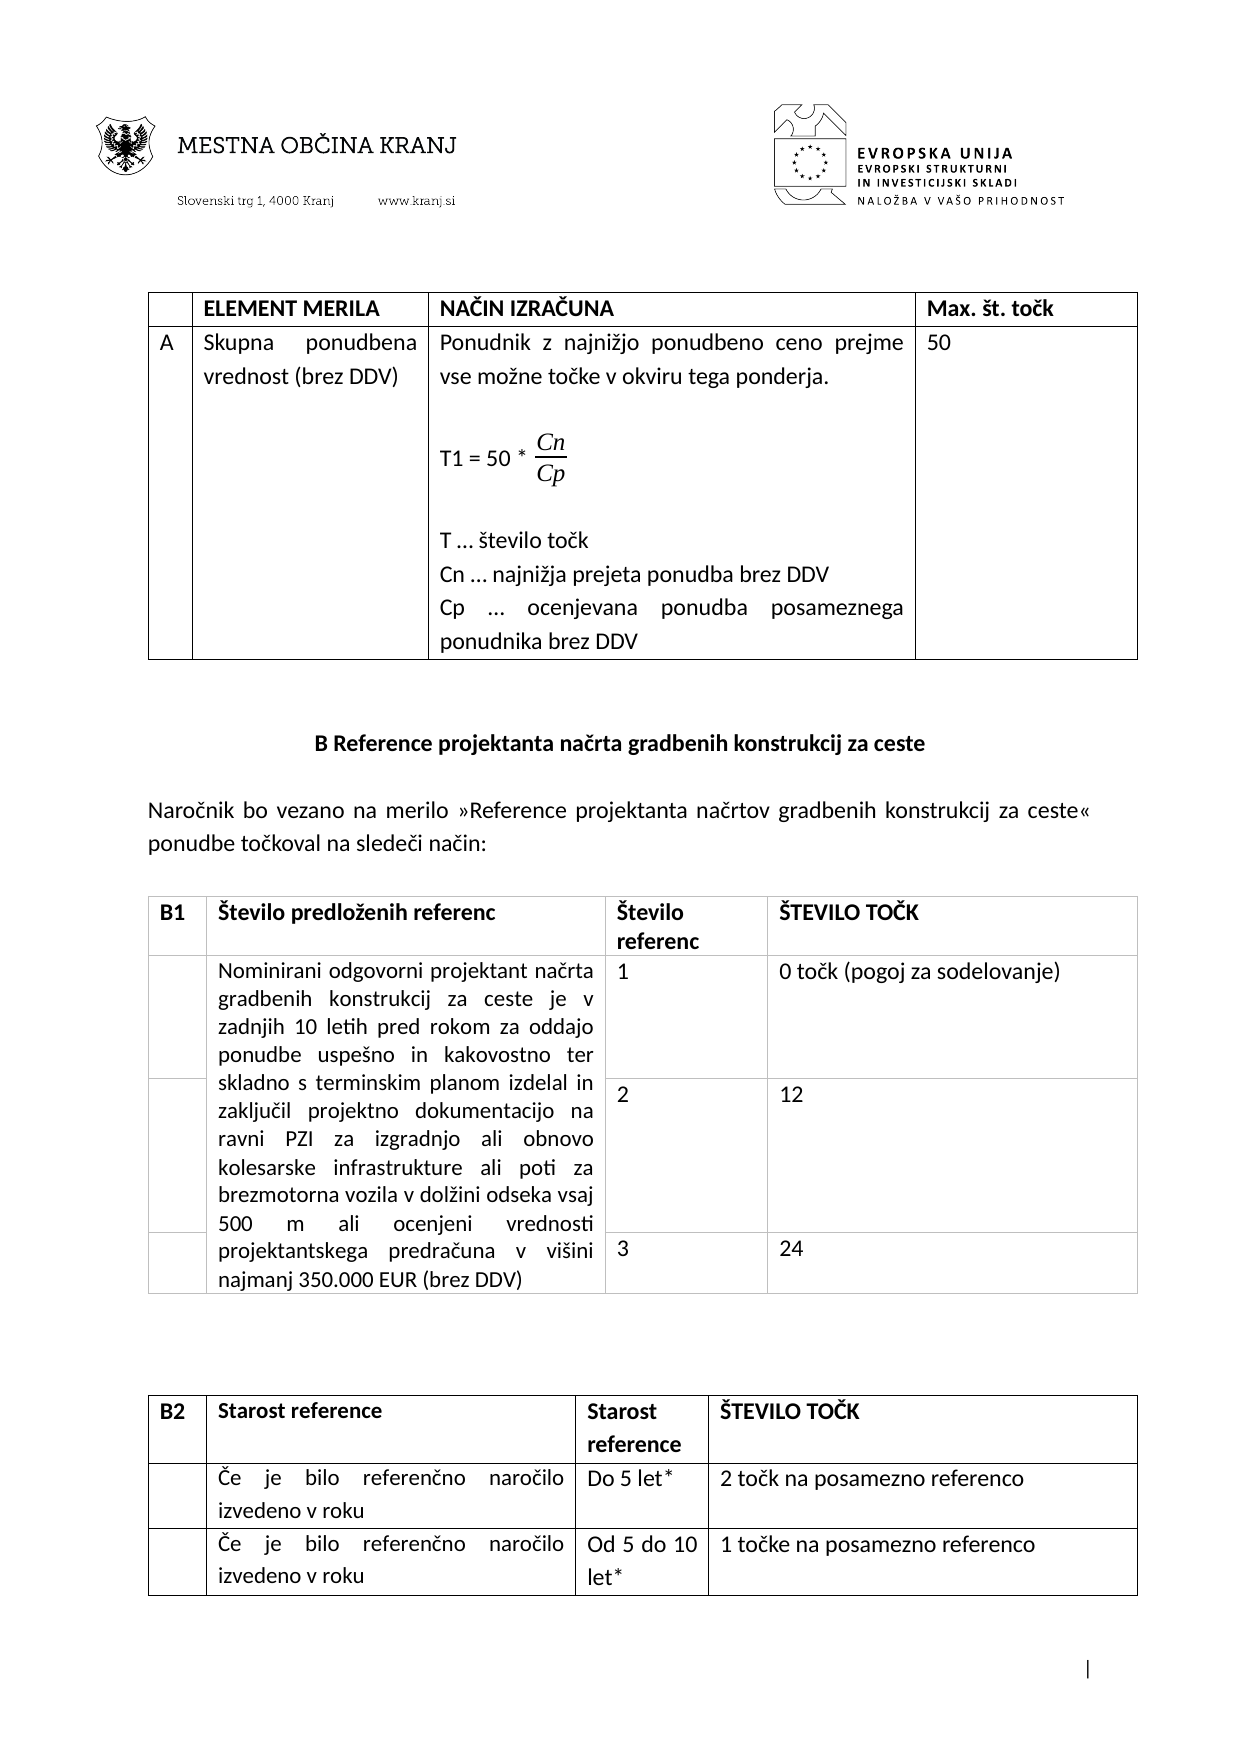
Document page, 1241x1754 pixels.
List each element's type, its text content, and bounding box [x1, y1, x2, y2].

table_header ELEMENT MERILA [193, 293, 428, 326]
table_cell Od 5 do 10 let* [576, 1529, 708, 1595]
table_header Max. št. točk [916, 293, 1137, 326]
table_cell A [149, 327, 192, 659]
table_cell Skupna ponudbena vrednost (brez DDV) [193, 327, 428, 659]
table_cell 1 točke na posamezno referenco [709, 1529, 1137, 1595]
table_cell Če je bilo referenčno naročilo izvedeno v roku [207, 1464, 575, 1528]
table_cell 2 [606, 1079, 767, 1232]
table_header Število referenc [606, 897, 767, 955]
table_header B1 [149, 897, 206, 955]
table_header ŠTEVILO TOČK [768, 897, 1137, 955]
table_cell 1 [606, 956, 767, 1078]
table_cell Do 5 let* [576, 1464, 708, 1528]
table_header B2 [149, 1396, 206, 1462]
table_cell [149, 1079, 206, 1232]
table_cell Če je bilo referenčno naročilo izvedeno v roku [207, 1529, 575, 1595]
table_cell 24 [768, 1233, 1137, 1293]
picture [0, 1, 1241, 264]
table_cell Nominirani odgovorni projektant načrta gradbenih konstrukcij za ceste je v zadnjih 10 letih pred rokom za oddajo ponudbe uspešno in kakovostno ter skladno s terminskim planom izdelal in zaključil projektno dokumentacijo na ravni PZI za izgradnjo ali obnovo kolesarske infrastrukture ali poti za brezmotorna vozila v dolžini odseka vsaj 500 m ali ocenjeni vrednosti projektantskega predračuna v višini najmanj 350.000 EUR (brez DDV) [207, 956, 605, 1293]
table_cell [149, 1233, 206, 1293]
table_header ŠTEVILO TOČK [709, 1396, 1137, 1462]
table_cell [149, 1464, 206, 1528]
table_cell 50 [916, 327, 1137, 659]
table_cell 12 [768, 1079, 1137, 1232]
table_cell 2 točk na posamezno referenco [709, 1464, 1137, 1528]
table_header Starost reference [576, 1396, 708, 1462]
text B Reference projektanta načrta gradbenih konstrukcij za ceste [148, 728, 1092, 757]
table_header NAČIN IZRAČUNA [429, 293, 915, 326]
table_header Starost reference [207, 1396, 575, 1462]
table_header Število predloženih referenc [207, 897, 605, 955]
table_cell 0 točk (pogoj za sodelovanje) [768, 956, 1137, 1078]
table_cell [149, 1529, 206, 1595]
text Naročnik bo vezano na merilo »Reference projektanta načrtov gradbenih konstrukcij za ceste« ponudbe točkoval na sledeči način: [148, 795, 1092, 858]
table_header [149, 293, 192, 326]
table_cell 3 [606, 1233, 767, 1293]
table_cell [149, 956, 206, 1078]
table_cell Ponudnik z najnižjo ponudbeno ceno prejme vse možne točke v okviru tega ponderja. T1 = 50 * T … število točk Cn … najnižja prejeta ponudba brez DDV Cp … ocenjevana ponudba posameznega ponudnika brez DDV [429, 327, 915, 659]
